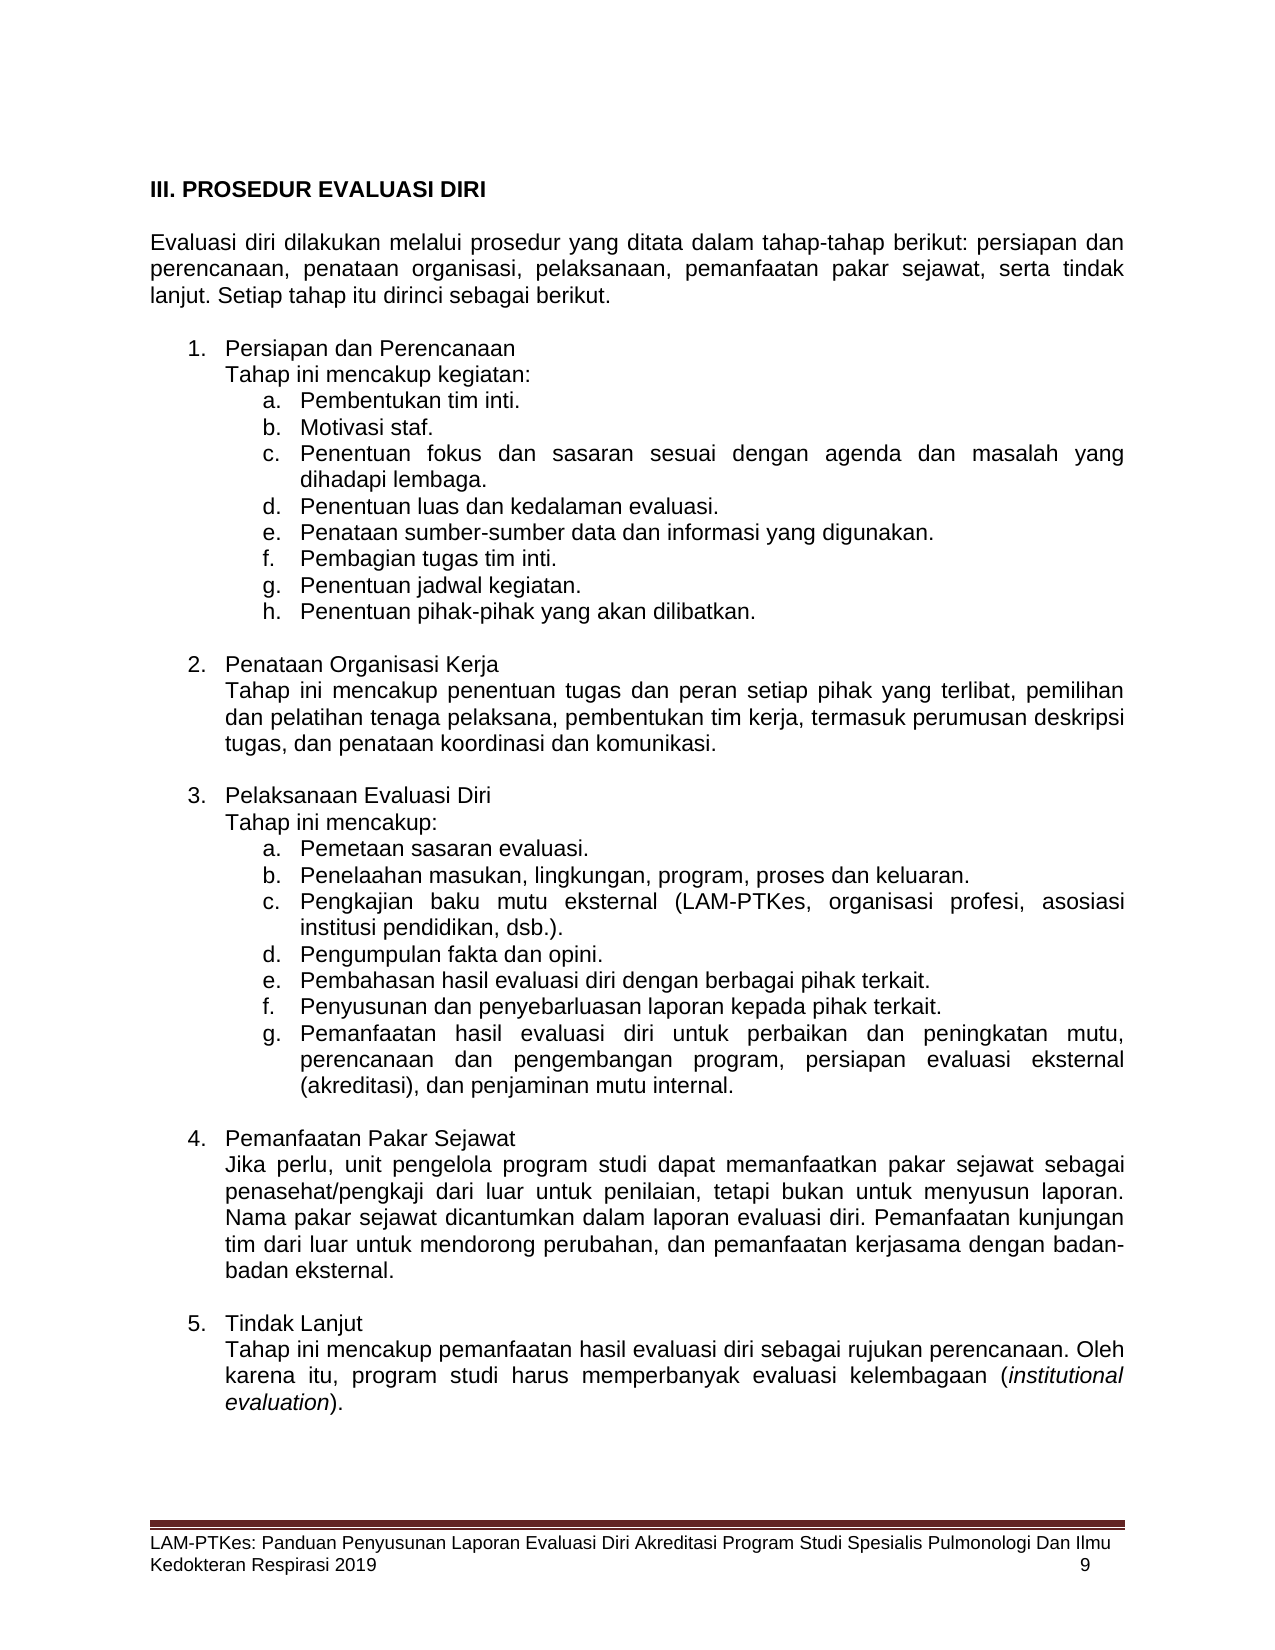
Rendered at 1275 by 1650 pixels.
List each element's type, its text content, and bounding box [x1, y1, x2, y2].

text Tahap ini mencakup penentuan tugas dan peran setiap pihak yang terlibat, pemilihan dan pelatihan tenaga pelaksana, pembentukan tim kerja, termasuk perumusan deskripsi tugas, dan penataan koordinasi dan komunikasi. [225, 677, 1125, 756]
text Tahap ini mencakup kegiatan: [225, 361, 1125, 387]
list Penelaahan masukan, lingkungan, program, proses dan keluaran. [262, 862, 1125, 888]
list Motivasi staf. [262, 413, 1125, 440]
list Pengkajian baku mutu eksternal (LAM-PTKes, organisasi profesi, asosiasi institusi pendidikan, dsb.). [262, 888, 1125, 941]
list Penataan Organisasi Kerja [187, 651, 1125, 677]
subtitle III. PROSEDUR EVALUASI DIRI [150, 176, 1125, 203]
list Pemanfaatan Pakar Sejawat [187, 1125, 1125, 1151]
list Penentuan jadwal kegiatan. [262, 572, 1125, 598]
list Pelaksanaan Evaluasi Diri [187, 782, 1125, 809]
list Persiapan dan Perencanaan [187, 334, 1125, 361]
list Penentuan luas dan kedalaman evaluasi. [262, 493, 1125, 519]
list Penataan sumber-sumber data dan informasi yang digunakan. [262, 519, 1125, 545]
list Pembentukan tim inti. [262, 387, 1125, 413]
list Penyusunan dan penyebarluasan laporan kepada pihak terkait. [262, 993, 1125, 1020]
list Pengumpulan fakta dan opini. [262, 941, 1125, 967]
list Pembagian tugas tim inti. [262, 545, 1125, 572]
list Penentuan pihak-pihak yang akan dilibatkan. [262, 598, 1125, 624]
list Tindak Lanjut [187, 1309, 1125, 1336]
text Tahap ini mencakup: [225, 809, 1125, 835]
list Pemanfaatan hasil evaluasi diri untuk perbaikan dan peningkatan mutu, perencanaan dan pengembangan program, persiapan evaluasi eksternal (akreditasi), dan penjaminan mutu internal. [262, 1020, 1125, 1099]
text Jika perlu, unit pengelola program studi dapat memanfaatkan pakar sejawat sebagai penasehat/pengkaji dari luar untuk penilaian, tetapi bukan untuk menyusun laporan. Nama pakar sejawat dicantumkan dalam laporan evaluasi diri. Pemanfaatan kunjungan tim dari luar untuk mendorong perubahan, dan pemanfaatan kerjasama dengan badan-badan eksternal. [225, 1151, 1125, 1283]
list Pemetaan sasaran evaluasi. [262, 835, 1125, 862]
list Pembahasan hasil evaluasi diri dengan berbagai pihak terkait. [262, 967, 1125, 993]
list Penentuan fokus dan sasaran sesuai dengan agenda dan masalah yang dihadapi lembaga. [262, 440, 1125, 493]
text Evaluasi diri dilakukan melalui prosedur yang ditata dalam tahap-tahap berikut: persiapan dan perencanaan, penataan organisasi, pelaksanaan, pemanfaatan pakar sejawat, serta tindak lanjut. Setiap tahap itu dirinci sebagai berikut. [150, 229, 1125, 308]
text Tahap ini mencakup pemanfaatan hasil evaluasi diri sebagai rujukan perencanaan. Oleh karena itu, program studi harus memperbanyak evaluasi kelembagaan (institutional evaluation). [225, 1336, 1125, 1415]
